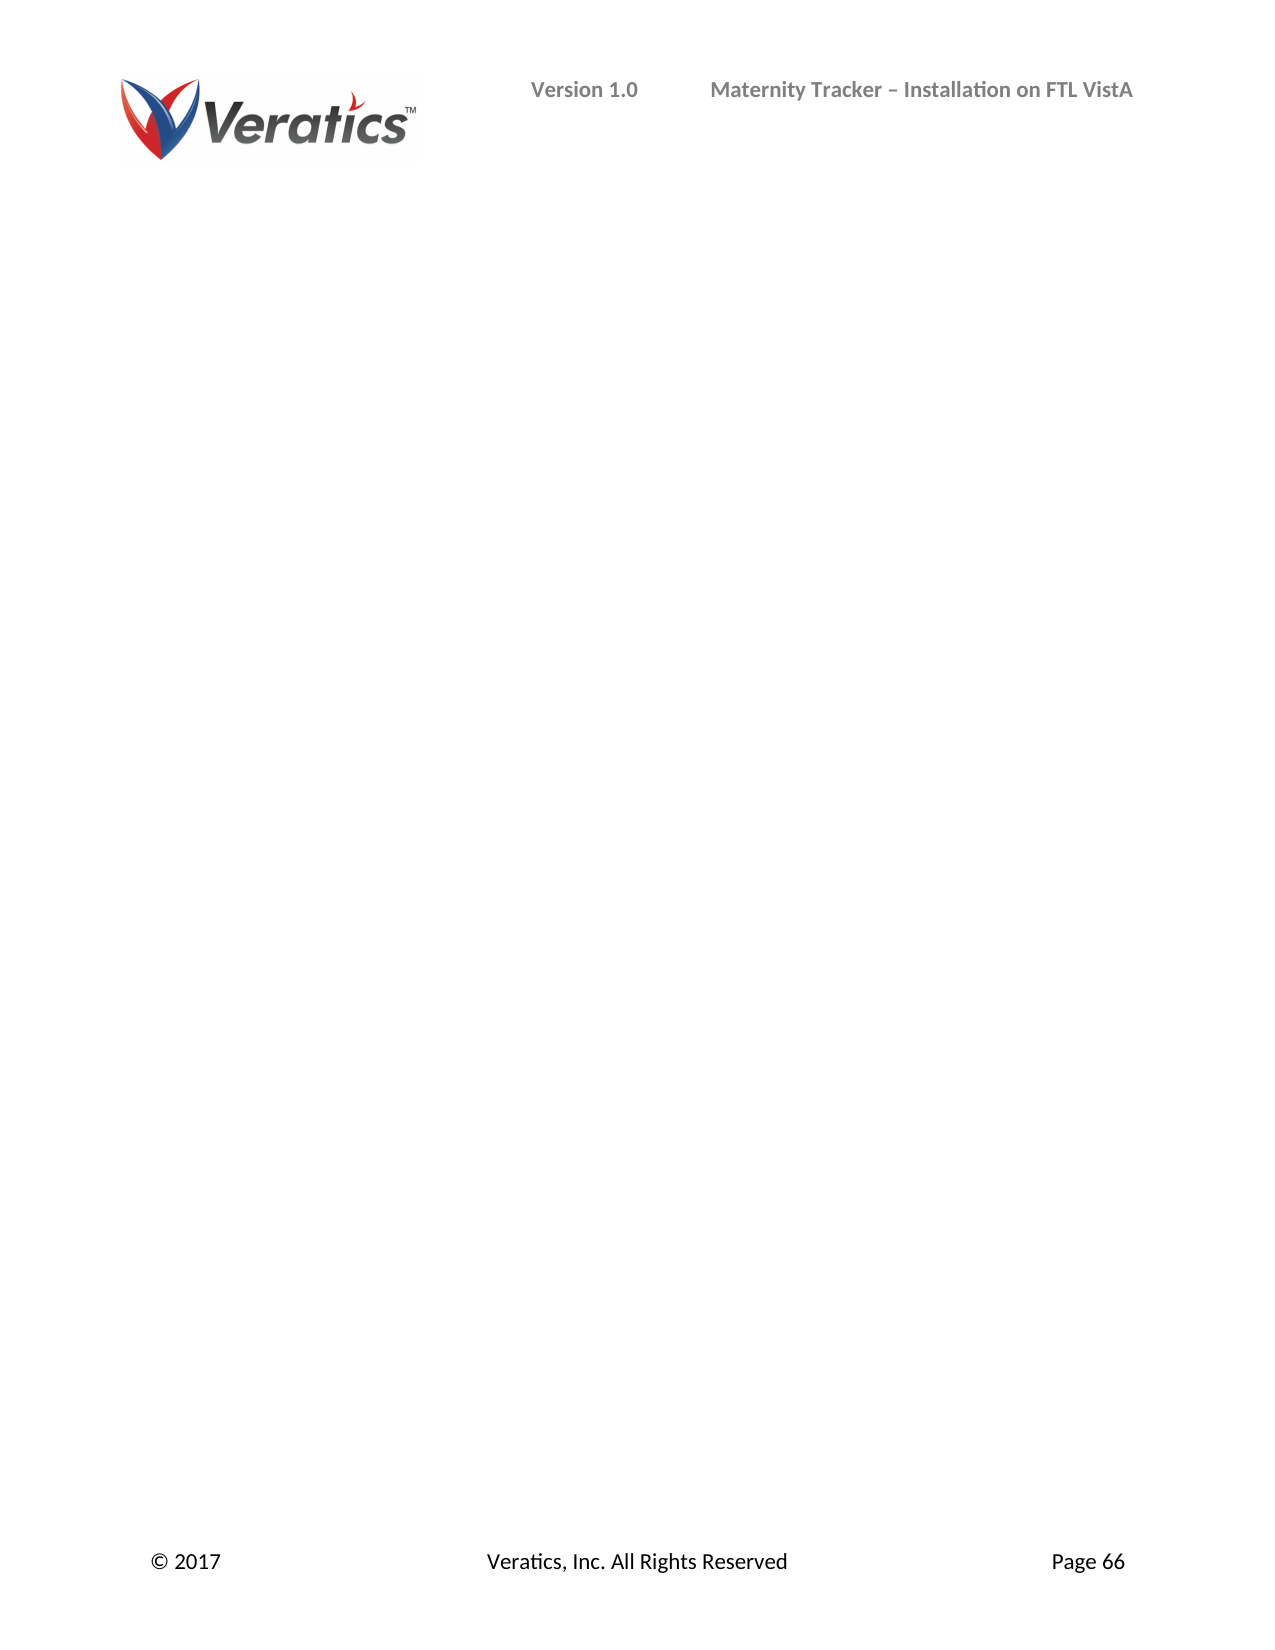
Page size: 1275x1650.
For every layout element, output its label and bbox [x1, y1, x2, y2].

picture [118, 75, 419, 162]
